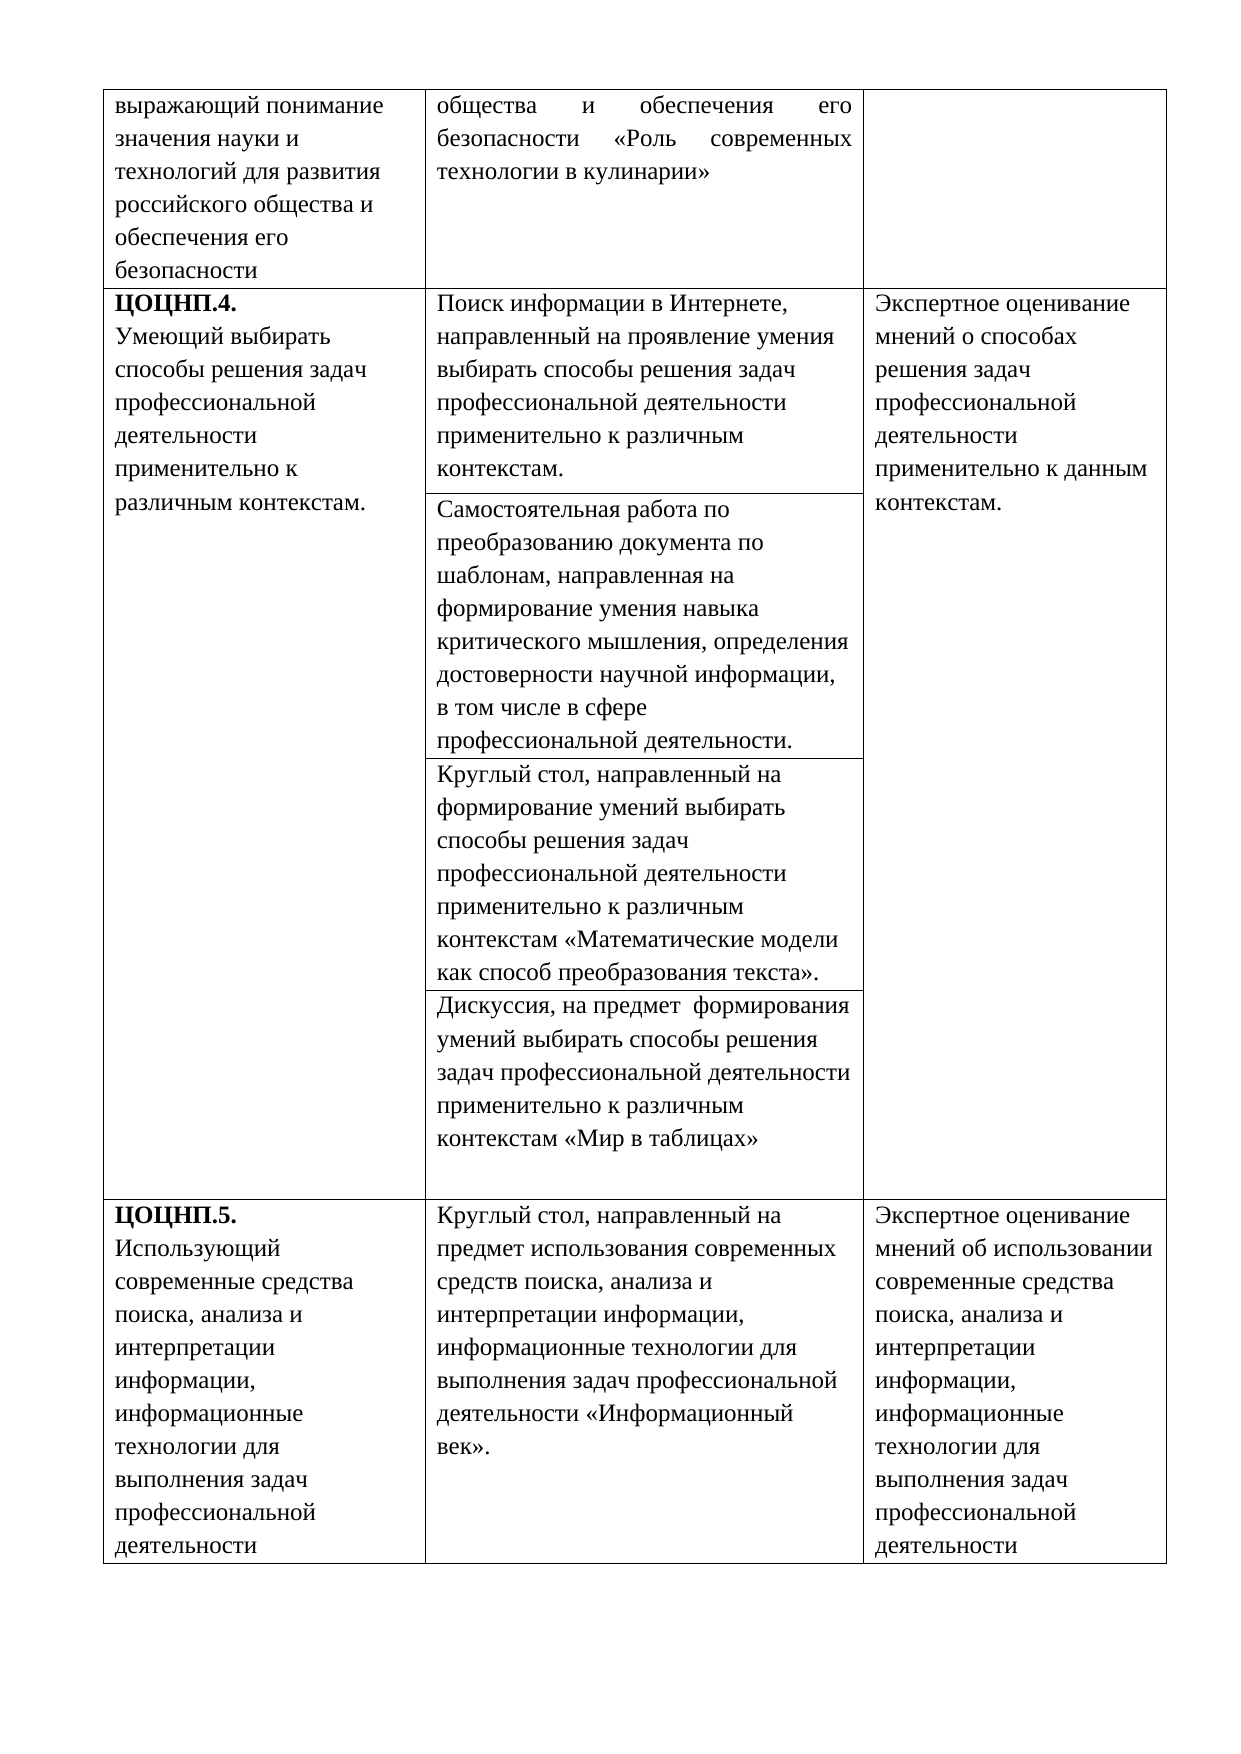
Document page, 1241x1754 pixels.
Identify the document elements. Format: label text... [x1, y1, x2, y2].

table_cell Круглый стол, направленный на формирование умений выбирать способы решения задач профессиональной деятельности применительно к различным контекстам «Математические модели как способ преобразования текста». [426, 759, 863, 989]
table_cell Экспертное оценивание мнений об использовании современные средства поиска, анализа и интерпретации информации, информационные технологии для выполнения задач профессиональной деятельности [864, 1200, 1166, 1563]
table_cell Поиск информации в Интернете, направленный на проявление умения выбирать способы решения задач профессиональной деятельности применительно к различным контекстам. [426, 289, 863, 493]
table_cell Самостоятельная работа по преобразованию документа по шаблонам, направленная на формирование умения навыка критического мышления, определения достоверности научной информации, в том числе в сфере профессиональной деятельности. [426, 494, 863, 758]
table_cell Круглый стол, направленный на предмет использования современных средств поиска, анализа и интерпретации информации, информационные технологии для выполнения задач профессиональной деятельности «Информационный век». [426, 1200, 863, 1563]
table_cell Экспертное оценивание мнений о способах решения задач профессиональной деятельности применительно к данным контекстам. [864, 289, 1166, 1199]
table_cell ЦОЦНП.5. Использующий современные средства поиска, анализа и интерпретации информации, информационные технологии для выполнения задач профессиональной деятельности [104, 1200, 425, 1563]
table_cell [104, 90, 425, 287]
table_cell Дискуссия, на предмет формирования умений выбирать способы решения задач профессиональной деятельности применительно к различным контекстам «Мир в таблицах» [426, 991, 863, 1199]
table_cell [426, 90, 863, 287]
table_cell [864, 90, 1166, 287]
table_cell ЦОЦНП.4. Умеющий выбирать способы решения задач профессиональной деятельности применительно к различным контекстам. [104, 289, 425, 1199]
